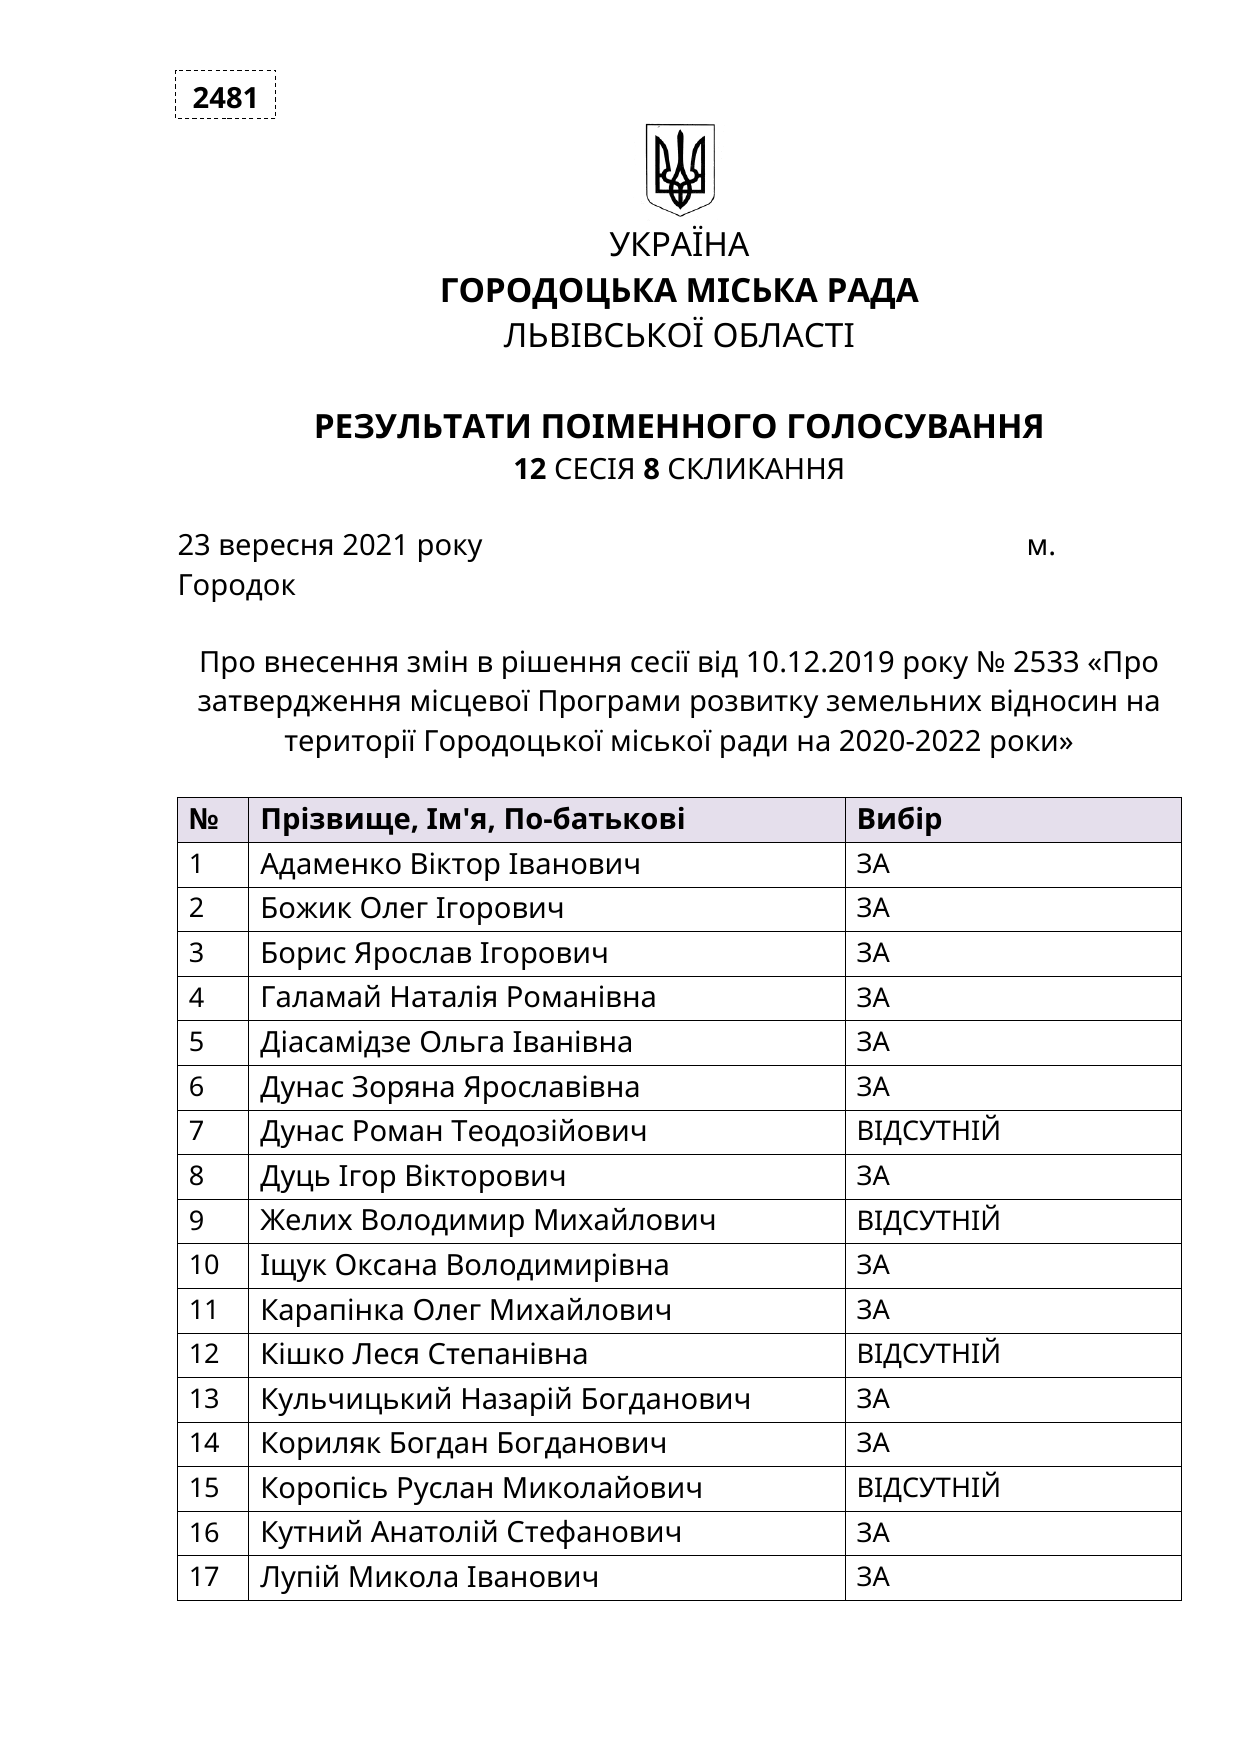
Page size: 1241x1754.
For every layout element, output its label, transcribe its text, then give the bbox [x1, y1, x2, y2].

table_cell Карапінка Олег Михайлович [249, 1289, 845, 1332]
table_cell Дунас Роман Теодозійович [249, 1111, 845, 1154]
table_cell 17 [178, 1556, 248, 1600]
text 23 вересня 2021 року м. Городок [177, 525, 1181, 604]
table_cell 1 [178, 843, 248, 887]
table_cell ЗА [846, 1556, 1181, 1600]
table_cell Коропісь Руслан Миколайович [249, 1467, 845, 1511]
table_cell ЗА [846, 932, 1181, 976]
table_cell 7 [178, 1111, 248, 1154]
table_cell Кутний Анатолій Стефанович [249, 1512, 845, 1555]
table_cell ВІДСУТНІЙ [846, 1334, 1181, 1377]
table_cell Кориляк Богдан Богданович [249, 1423, 845, 1466]
table_cell 15 [178, 1467, 248, 1511]
text ГОРОДОЦЬКА МІСЬКА РАДА [177, 266, 1181, 312]
table_header Вибір [846, 798, 1181, 842]
text УКРАЇНА [177, 221, 1181, 266]
table_cell Кішко Леся Степанівна [249, 1334, 845, 1377]
table_cell ЗА [846, 843, 1181, 887]
table_cell 4 [178, 977, 248, 1020]
table_cell ВІДСУТНІЙ [846, 1467, 1181, 1511]
table_cell 3 [178, 932, 248, 976]
text Про внесення змін в рішення сесії від 10.12.2019 року № 2533 «Про затвердження місцевої Програми розвитку земельних відносин на території Городоцької міської ради на 2020-2022 роки» [177, 641, 1181, 760]
table_cell ЗА [846, 977, 1181, 1020]
table_cell 10 [178, 1244, 248, 1288]
table_cell 6 [178, 1066, 248, 1109]
table_cell Желих Володимир Михайлович [249, 1200, 845, 1243]
table_cell Божик Олег Ігорович [249, 888, 845, 931]
table_header Прізвище, Ім'я, По-батькові [249, 798, 845, 842]
table_cell ЗА [846, 1423, 1181, 1466]
table_cell 16 [178, 1512, 248, 1555]
table_header № [178, 798, 248, 842]
table_cell Діасамідзе Ольга Іванівна [249, 1021, 845, 1065]
table_cell 14 [178, 1423, 248, 1466]
table_cell 13 [178, 1378, 248, 1422]
table_cell 8 [178, 1155, 248, 1199]
table_cell 9 [178, 1200, 248, 1243]
text РЕЗУЛЬТАТИ ПОІМЕННОГО ГОЛОСУВАННЯ [177, 403, 1181, 448]
table_cell ЗА [846, 1289, 1181, 1332]
table_cell ВІДСУТНІЙ [846, 1200, 1181, 1243]
table_cell ЗА [846, 1378, 1181, 1422]
table_cell ЗА [846, 1244, 1181, 1288]
table_cell ЗА [846, 1021, 1181, 1065]
text 12 СЕСІЯ 8 СКЛИКАННЯ [177, 448, 1181, 488]
table_cell 11 [178, 1289, 248, 1332]
table_cell ЗА [846, 1155, 1181, 1199]
table_cell ЗА [846, 1512, 1181, 1555]
table_cell Дуць Ігор Вікторович [249, 1155, 845, 1199]
text ЛЬВІВСЬКОЇ ОБЛАСТІ [177, 312, 1181, 357]
table_cell Іщук Оксана Володимирівна [249, 1244, 845, 1288]
table_cell 12 [178, 1334, 248, 1377]
table_cell Галамай Наталія Романівна [249, 977, 845, 1020]
table_cell ВІДСУТНІЙ [846, 1111, 1181, 1154]
picture [633, 118, 726, 221]
table_cell ЗА [846, 888, 1181, 931]
table_cell ЗА [846, 1066, 1181, 1109]
table_cell 2 [178, 888, 248, 931]
table_cell Дунас Зоряна Ярославівна [249, 1066, 845, 1109]
table_cell 5 [178, 1021, 248, 1065]
table_cell Борис Ярослав Ігорович [249, 932, 845, 976]
table_cell Кульчицький Назарій Богданович [249, 1378, 845, 1422]
table_cell Лупій Микола Іванович [249, 1556, 845, 1600]
table_cell Адаменко Віктор Іванович [249, 843, 845, 887]
